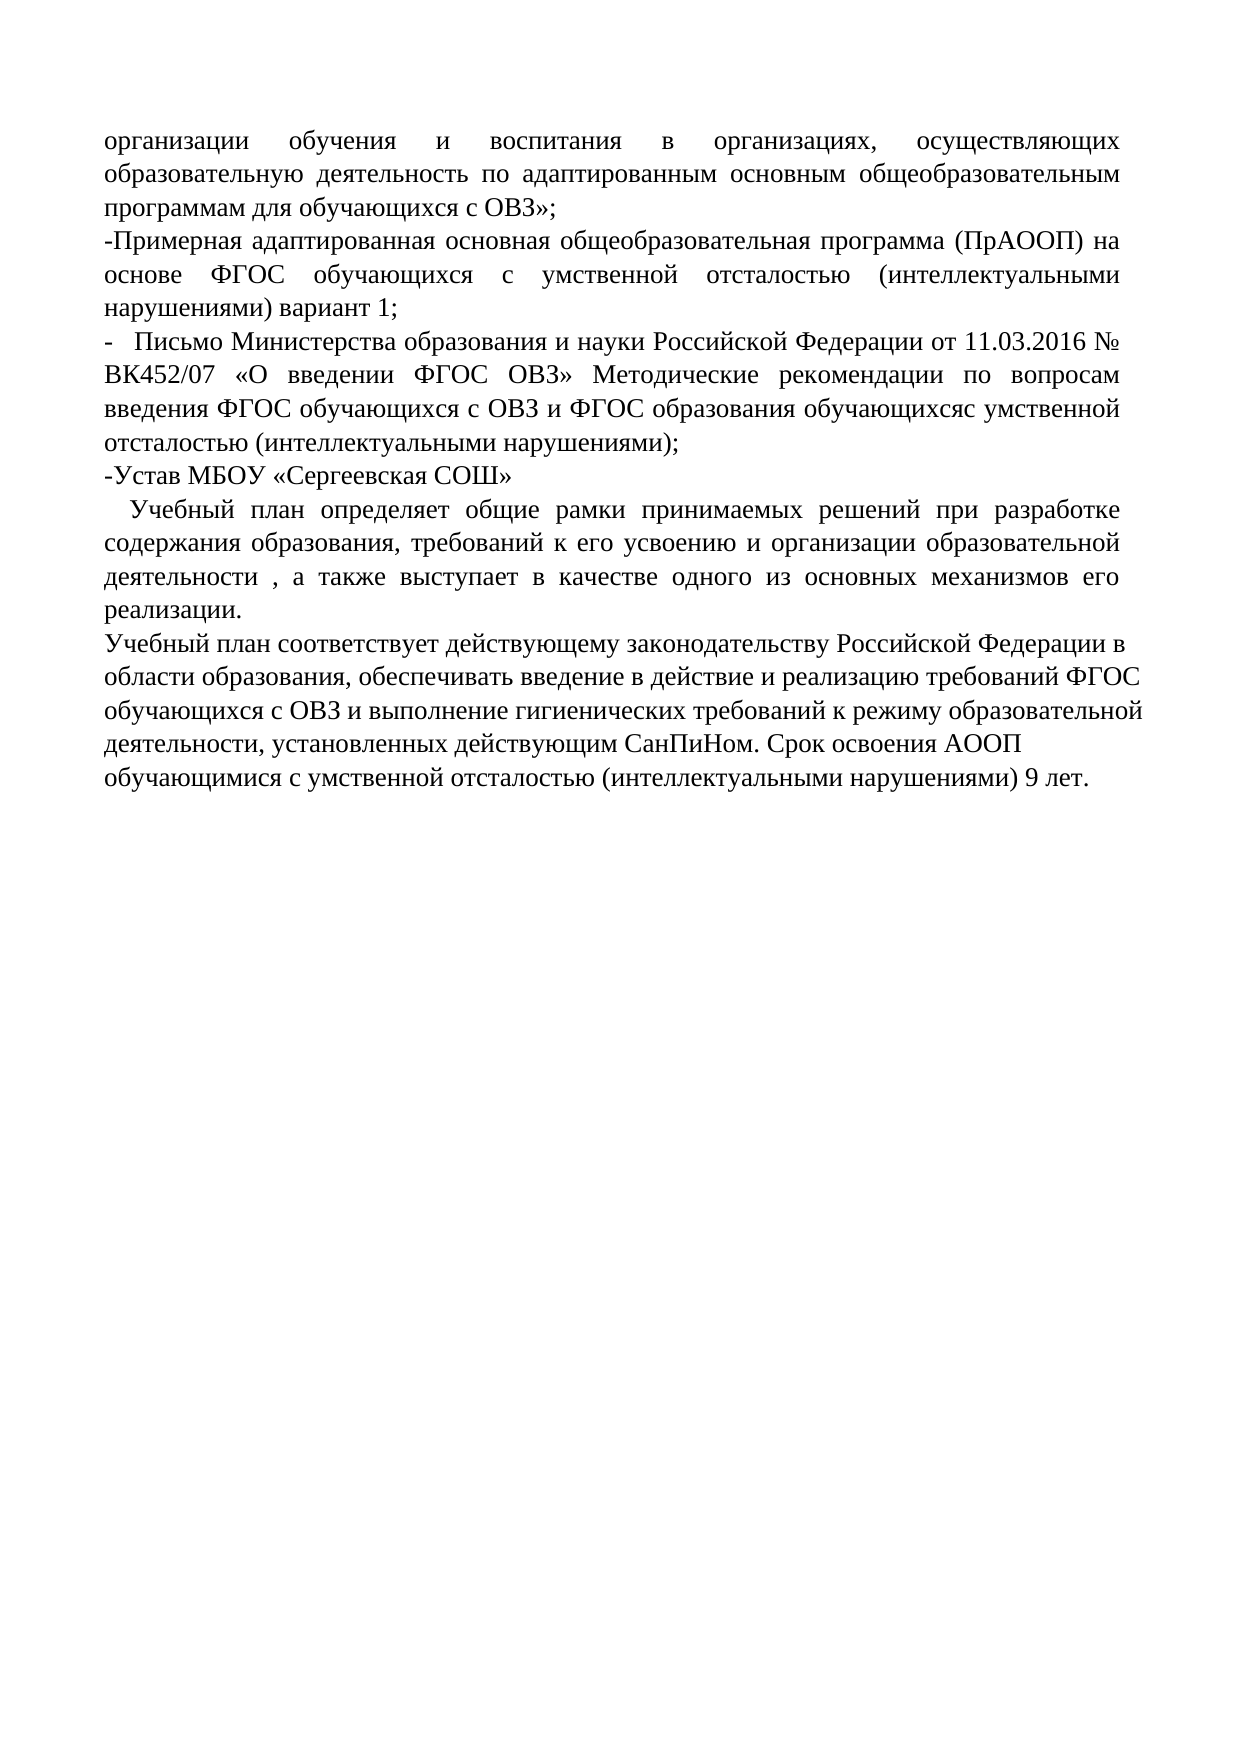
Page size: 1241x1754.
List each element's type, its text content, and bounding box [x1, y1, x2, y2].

text -Примерная адаптированная основная общеобразовательная программа (ПрАООП) на основе ФГОС обучающихся с умственной отсталостью (интеллектуальными нарушениями) вариант 1; [104, 223, 1121, 324]
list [104, 122, 1121, 223]
text Учебный план определяет общие рамки принимаемых решений при разработке содержания образования, требований к его усвоению и организации образовательной деятельности , а также выступает в качестве одного из основных механизмов его реализации. [104, 491, 1121, 626]
text -Устав МБОУ «Сергеевская СОШ» [104, 458, 1155, 491]
list Письмо Министерства образования и науки Российской Федерации от 11.03.2016 № ВК452/07 «О введении ФГОС ОВЗ» Методические рекомендации по вопросам введения ФГОС обучающихся с ОВЗ и ФГОС образования обучающихсяс умственной отсталостью (интеллектуальными нарушениями); [104, 324, 1121, 458]
text Учебный план соответствует действующему законодательству Российской Федерации в области образования, обеспечивать введение в действие и реализацию требований ФГОС обучающихся с ОВЗ и выполнение гигиенических требований к режиму образовательной деятельности, установленных действующим СанПиНом. Срок освоения АООП обучающимися с умственной отсталостью (интеллектуальными нарушениями) 9 лет. [104, 626, 1155, 793]
